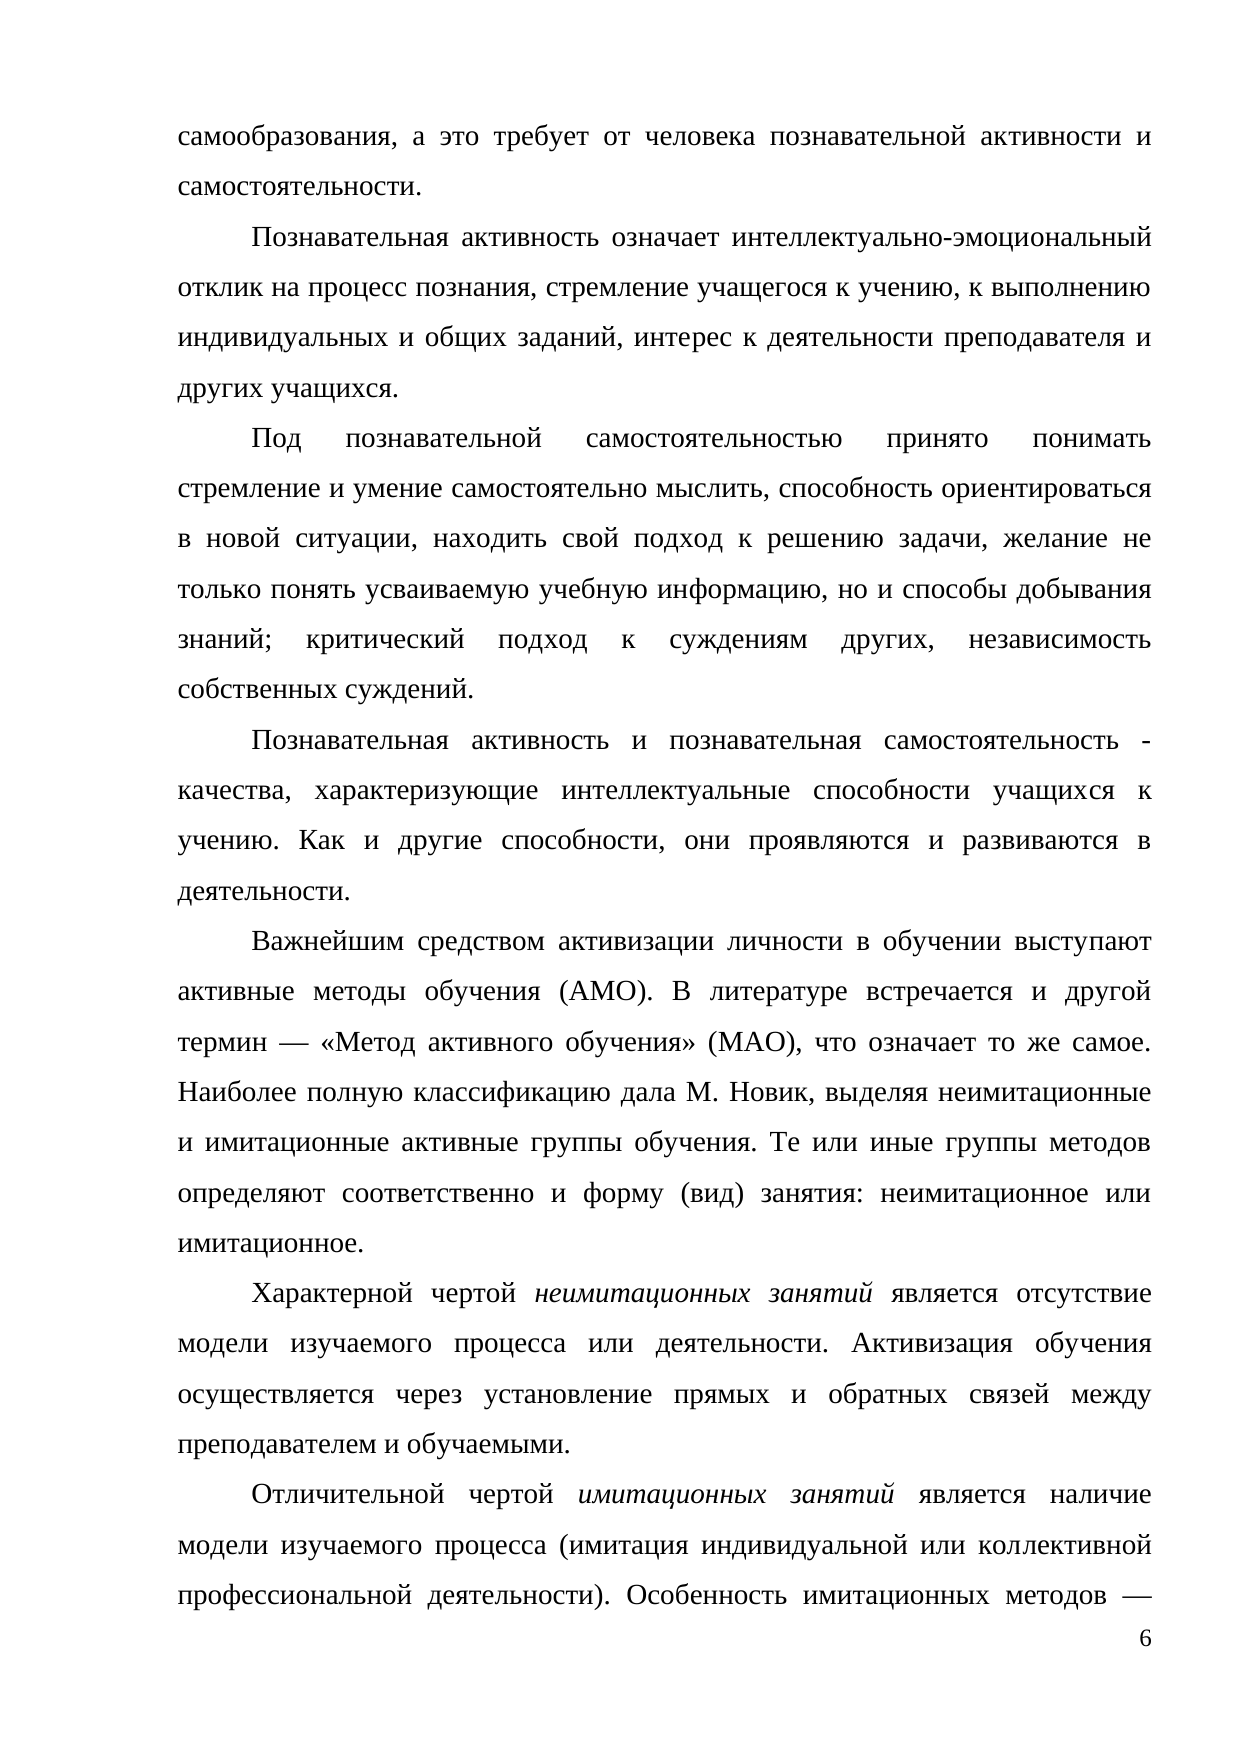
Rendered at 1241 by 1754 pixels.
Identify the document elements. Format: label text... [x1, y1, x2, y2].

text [177, 118, 1152, 202]
text Познавательная активность означает интеллектуально-эмоциональный отклик на процесс познания, стремление учащегося к учению, к выполнению индивидуальных и общих заданий, интерес к деятельности преподавателя и других учащихся. [177, 219, 1152, 403]
text Характерной чертой неимитационных занятий является отсутствие модели изучаемого процесса или деятельности. Активизация обучения осуществляется через установление прямых и обратных связей между преподавателем и обучаемыми. [177, 1275, 1152, 1460]
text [177, 1477, 1152, 1611]
text Важнейшим средством активизации личности в обучении выступают активные методы обучения (АМО). В литературе встречается и другой термин — «Метод активного обучения» (МАО), что означает то же самое. Наиболее полную классификацию дала М. Новик, выделяя неимитационные и имитационные активные группы обучения. Те или иные группы методов определяют соответственно и форму (вид) занятия: неимитационное или имитационное. [177, 923, 1152, 1258]
text Под познавательной самостоятельностью принято понимать стремление и умение самостоятельно мыслить, способность ориентироваться в новой ситуации, находить свой подход к решению задачи, желание не только понять усваиваемую учебную информацию, но и способы добывания знаний; критический подход к суждениям других, независимость собственных суждений. [177, 420, 1152, 705]
text Познавательная активность и познавательная самостоятельность - качества, характеризующие интеллектуальные способности учащихся к учению. Как и другие способности, они проявляются и развиваются в деятельности. [177, 722, 1152, 906]
